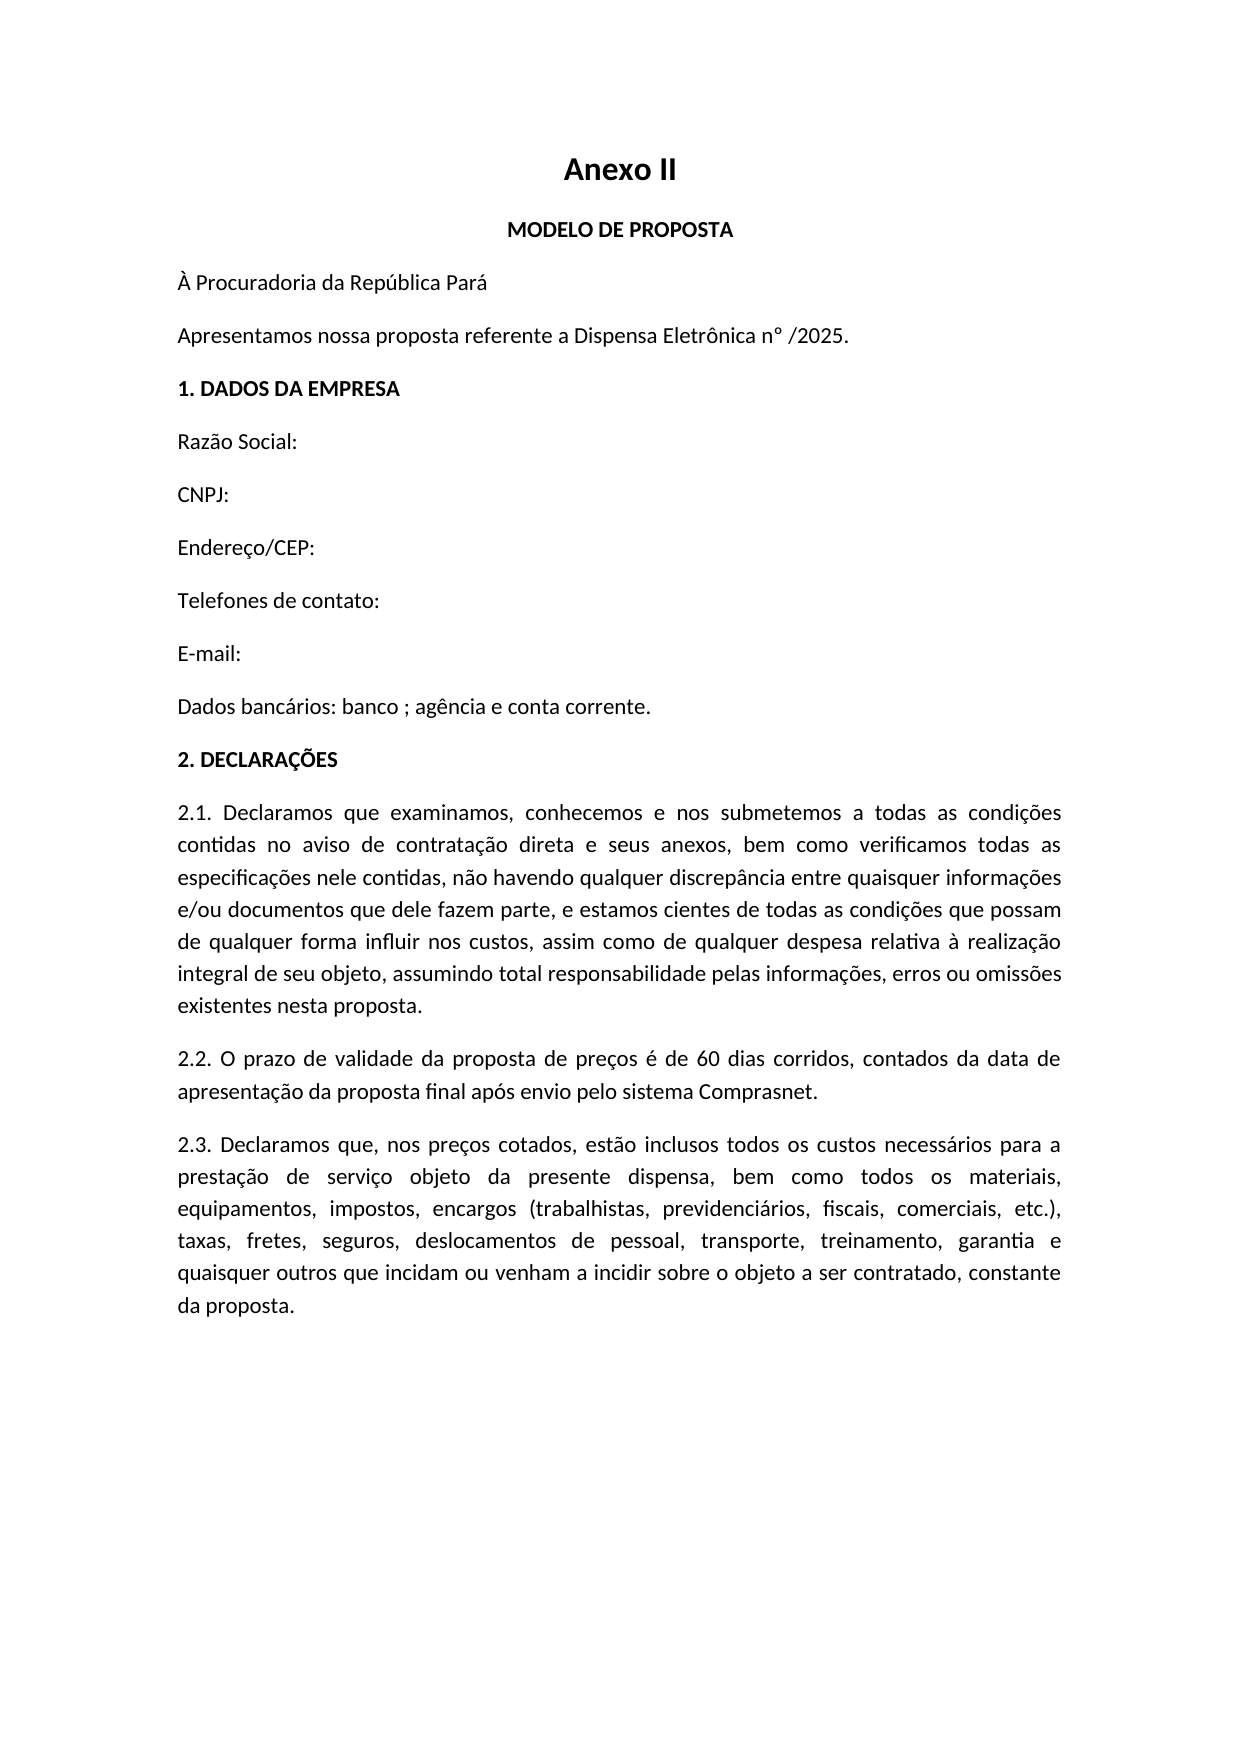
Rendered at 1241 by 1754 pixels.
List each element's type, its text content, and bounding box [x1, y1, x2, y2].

text Dados bancários: banco ; agência e conta corrente. [177, 692, 1063, 720]
text Telefones de contato: [177, 586, 1063, 614]
text Razão Social: [177, 427, 1063, 455]
text 2.2. O prazo de validade da proposta de preços é de 60 dias corridos, contados da data de apresentação da proposta final após envio pelo sistema Comprasnet. [177, 1044, 1063, 1105]
text À Procuradoria da República Pará [177, 268, 1063, 296]
text Endereço/CEP: [177, 533, 1063, 561]
text Anexo II [177, 148, 1063, 188]
text 2.1. Declaramos que examinamos, conhecemos e nos submetemos a todas as condições contidas no aviso de contratação direta e seus anexos, bem como verificamos todas as especificações nele contidas, não havendo qualquer discrepância entre quaisquer informações e/ou documentos que dele fazem parte, e estamos cientes de todas as condições que possam de qualquer forma influir nos custos, assim como de qualquer despesa relativa à realização integral de seu objeto, assumindo total responsabilidade pelas informações, erros ou omissões existentes nesta proposta. [177, 798, 1063, 1019]
text MODELO DE PROPOSTA [177, 215, 1063, 243]
text Apresentamos nossa proposta referente a Dispensa Eletrônica nº /2025. [177, 321, 1063, 349]
text 2.3. Declaramos que, nos preços cotados, estão inclusos todos os custos necessários para a prestação de serviço objeto da presente dispensa, bem como todos os materiais, equipamentos, impostos, encargos (trabalhistas, previdenciários, fiscais, comerciais, etc.), taxas, fretes, seguros, deslocamentos de pessoal, transporte, treinamento, garantia e quaisquer outros que incidam ou venham a incidir sobre o objeto a ser contratado, constante da proposta. [177, 1130, 1063, 1319]
text 2. DECLARAÇÕES [177, 745, 1063, 773]
text 1. DADOS DA EMPRESA [177, 374, 1063, 402]
text CNPJ: [177, 480, 1063, 508]
text E-mail: [177, 639, 1063, 667]
